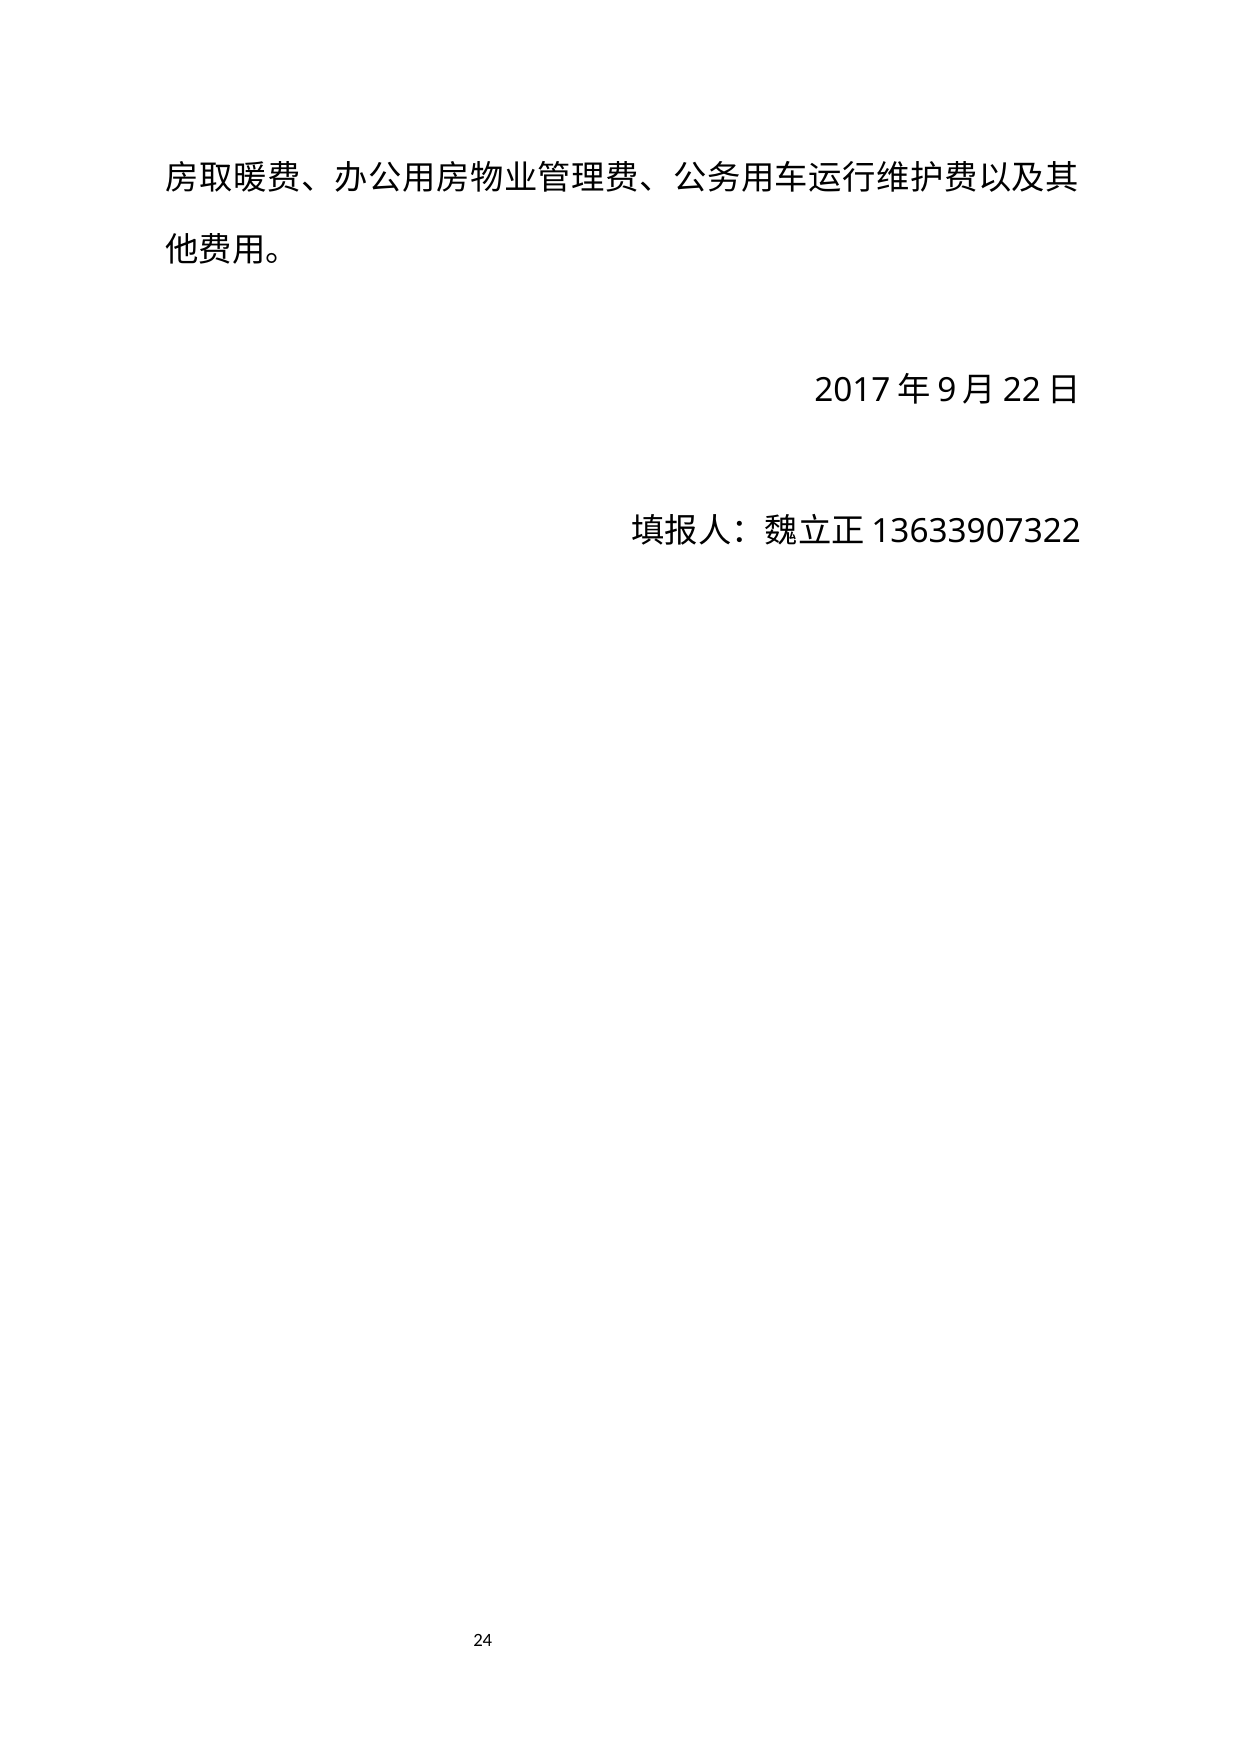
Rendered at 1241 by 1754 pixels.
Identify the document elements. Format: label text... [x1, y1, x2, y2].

text 填报人：魏立正13633907322 [165, 504, 1081, 552]
text 2017年9月22日 [165, 363, 1081, 412]
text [165, 151, 1081, 271]
